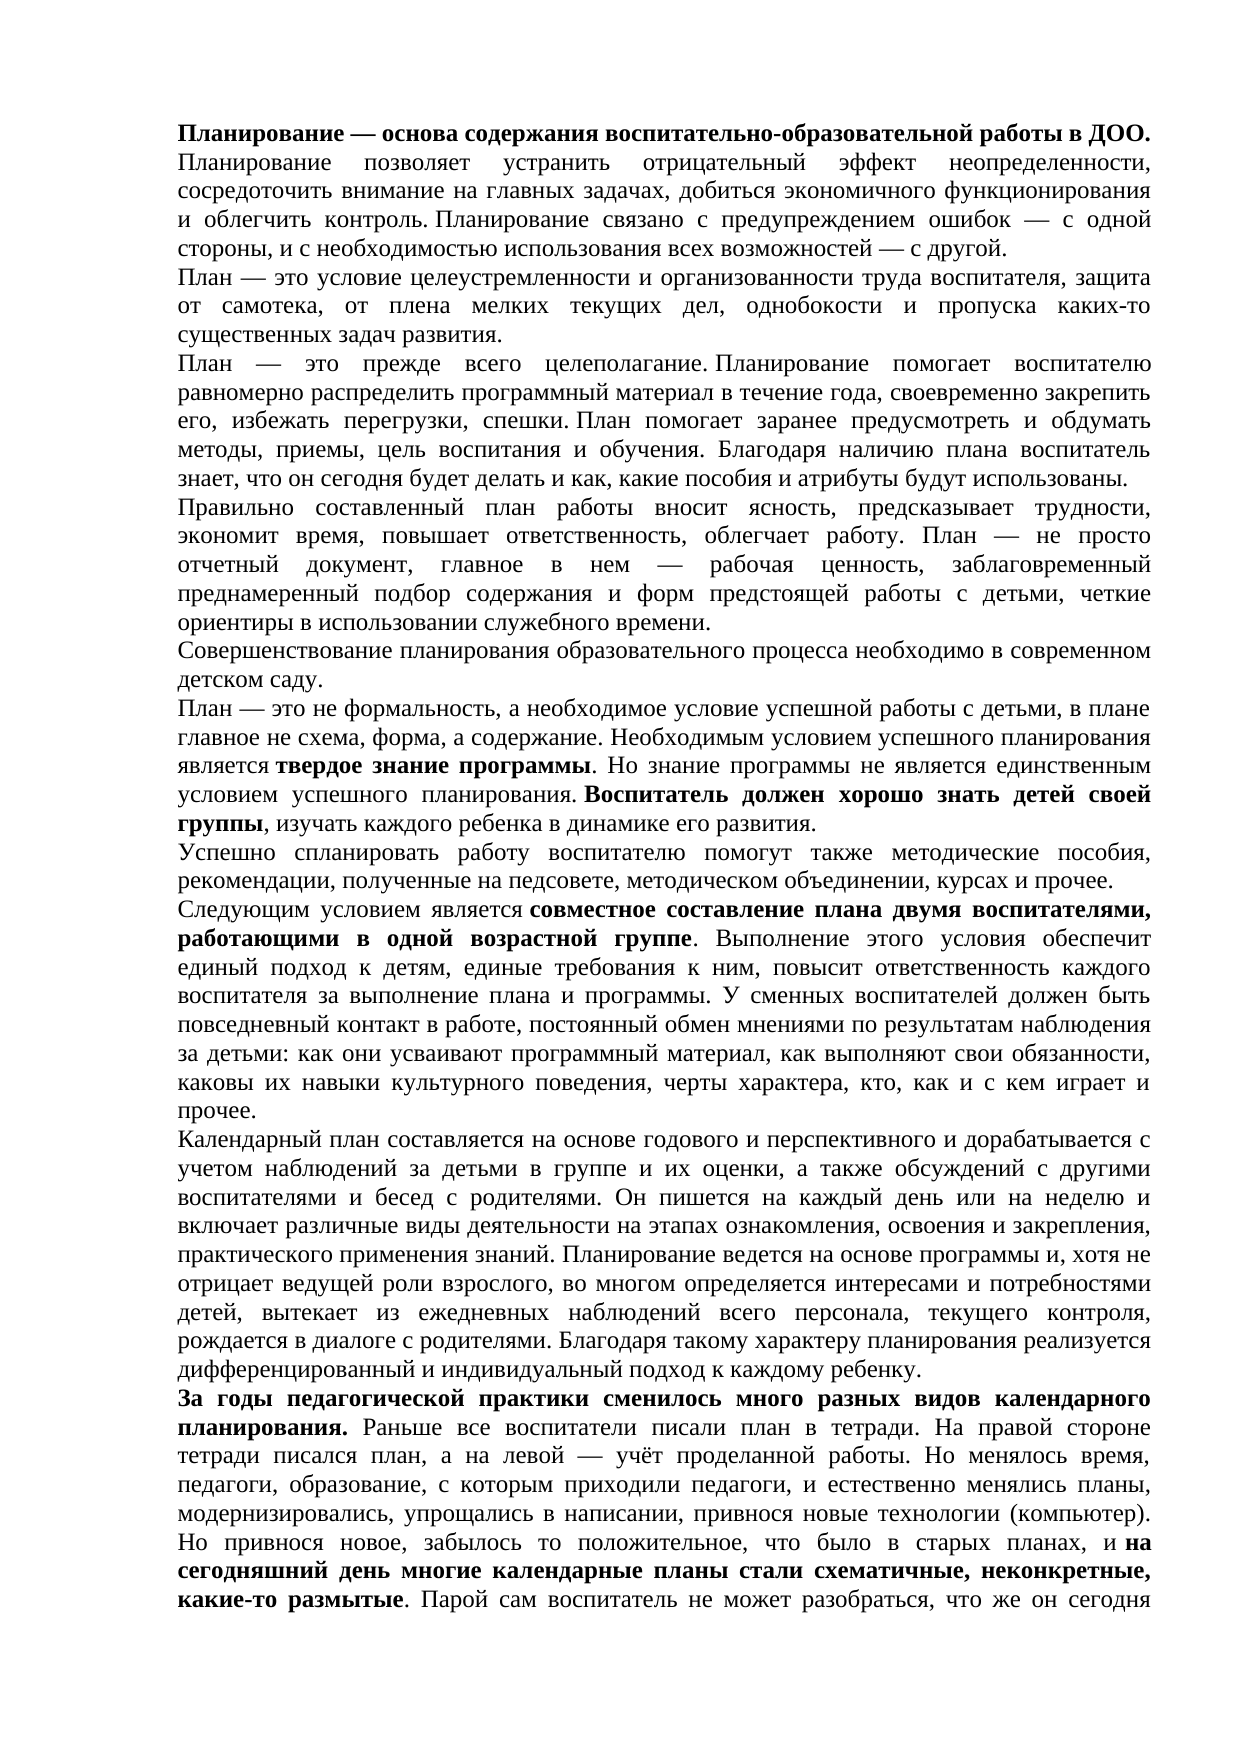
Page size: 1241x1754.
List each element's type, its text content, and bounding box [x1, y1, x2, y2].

text Планирование позволяет устранить отрицательный эффект неопределенности, сосредоточить внимание на главных задачах, добиться экономичного функционирования и облегчить контроль. Планирование связано с предупреждением ошибок — с одной стороны, и с необходимостью использования всех возможностей — с другой. [177, 147, 1152, 262]
text Планирование — основа содержания воспитательно-образовательной работы в ДОО. [177, 118, 1152, 147]
text Совершенствование планирования образовательного процесса необходимо в современном детском саду. [177, 636, 1152, 693]
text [177, 1383, 1152, 1613]
text План — это не формальность, а необходимое условие успешной работы с детьми, в плане главное не схема, форма, а содержание. Необходимым условием успешного планирования является твердое знание программы. Но знание программы не является единственным условием успешного планирования. Воспитатель должен хорошо знать детей своей группы, изучать каждого ребенка в динамике его развития. [177, 693, 1152, 837]
text Правильно составленный план работы вносит ясность, предсказывает трудности, экономит время, повышает ответственность, облегчает работу. План — не просто отчетный документ, главное в нем — рабочая ценность, заблаговременный преднамеренный подбор содержания и форм предстоящей работы с детьми, четкие ориентиры в использовании служебного времени. [177, 492, 1152, 636]
text Следующим условием является совместное составление плана двумя воспитателями, работающими в одной возрастной группе. Выполнение этого условия обеспечит единый подход к детям, единые требования к ним, повысит ответственность каждого воспитателя за выполнение плана и программы. У сменных воспитателей должен быть повседневный контакт в работе, постоянный обмен мнениями по результатам наблюдения за детьми: как они усваивают программный материал, как выполняют свои обязанности, каковы их навыки культурного поведения, черты характера, кто, как и с кем играет и прочее. [177, 894, 1152, 1124]
text План — это прежде всего целеполагание. Планирование помогает воспитателю равномерно распределить программный материал в течение года, своевременно закрепить его, избежать перегрузки, спешки. План помогает заранее предусмотреть и обдумать методы, приемы, цель воспитания и обучения. Благодаря наличию плана воспитатель знает, что он сегодня будет делать и как, какие пособия и атрибуты будут использованы. [177, 348, 1152, 492]
text Успешно спланировать работу воспитателю помогут также методические пособия, рекомендации, полученные на педсовете, методическом объединении, курсах и прочее. [177, 837, 1152, 894]
text Календарный план составляется на основе годового и перспективного и дорабатывается с учетом наблюдений за детьми в группе и их оценки, а также обсуждений с другими воспитателями и бесед с родителями. Он пишется на каждый день или на неделю и включает различные виды деятельности на этапах ознакомления, освоения и закрепления, практического применения знаний. Планирование ведется на основе программы и, хотя не отрицает ведущей роли взрослого, во многом определяется интересами и потребностями детей, вытекает из ежедневных наблюдений всего персонала, текущего контроля, рождается в диалоге с родителями. Благодаря такому характеру планирования реализуется дифференцированный и индивидуальный подход к каждому ребенку. [177, 1124, 1152, 1383]
text План — это условие целеустремленности и организованности труда воспитателя, защита от самотека, от плена мелких текущих дел, однобокости и пропуска каких-то существенных задач развития. [177, 262, 1152, 348]
